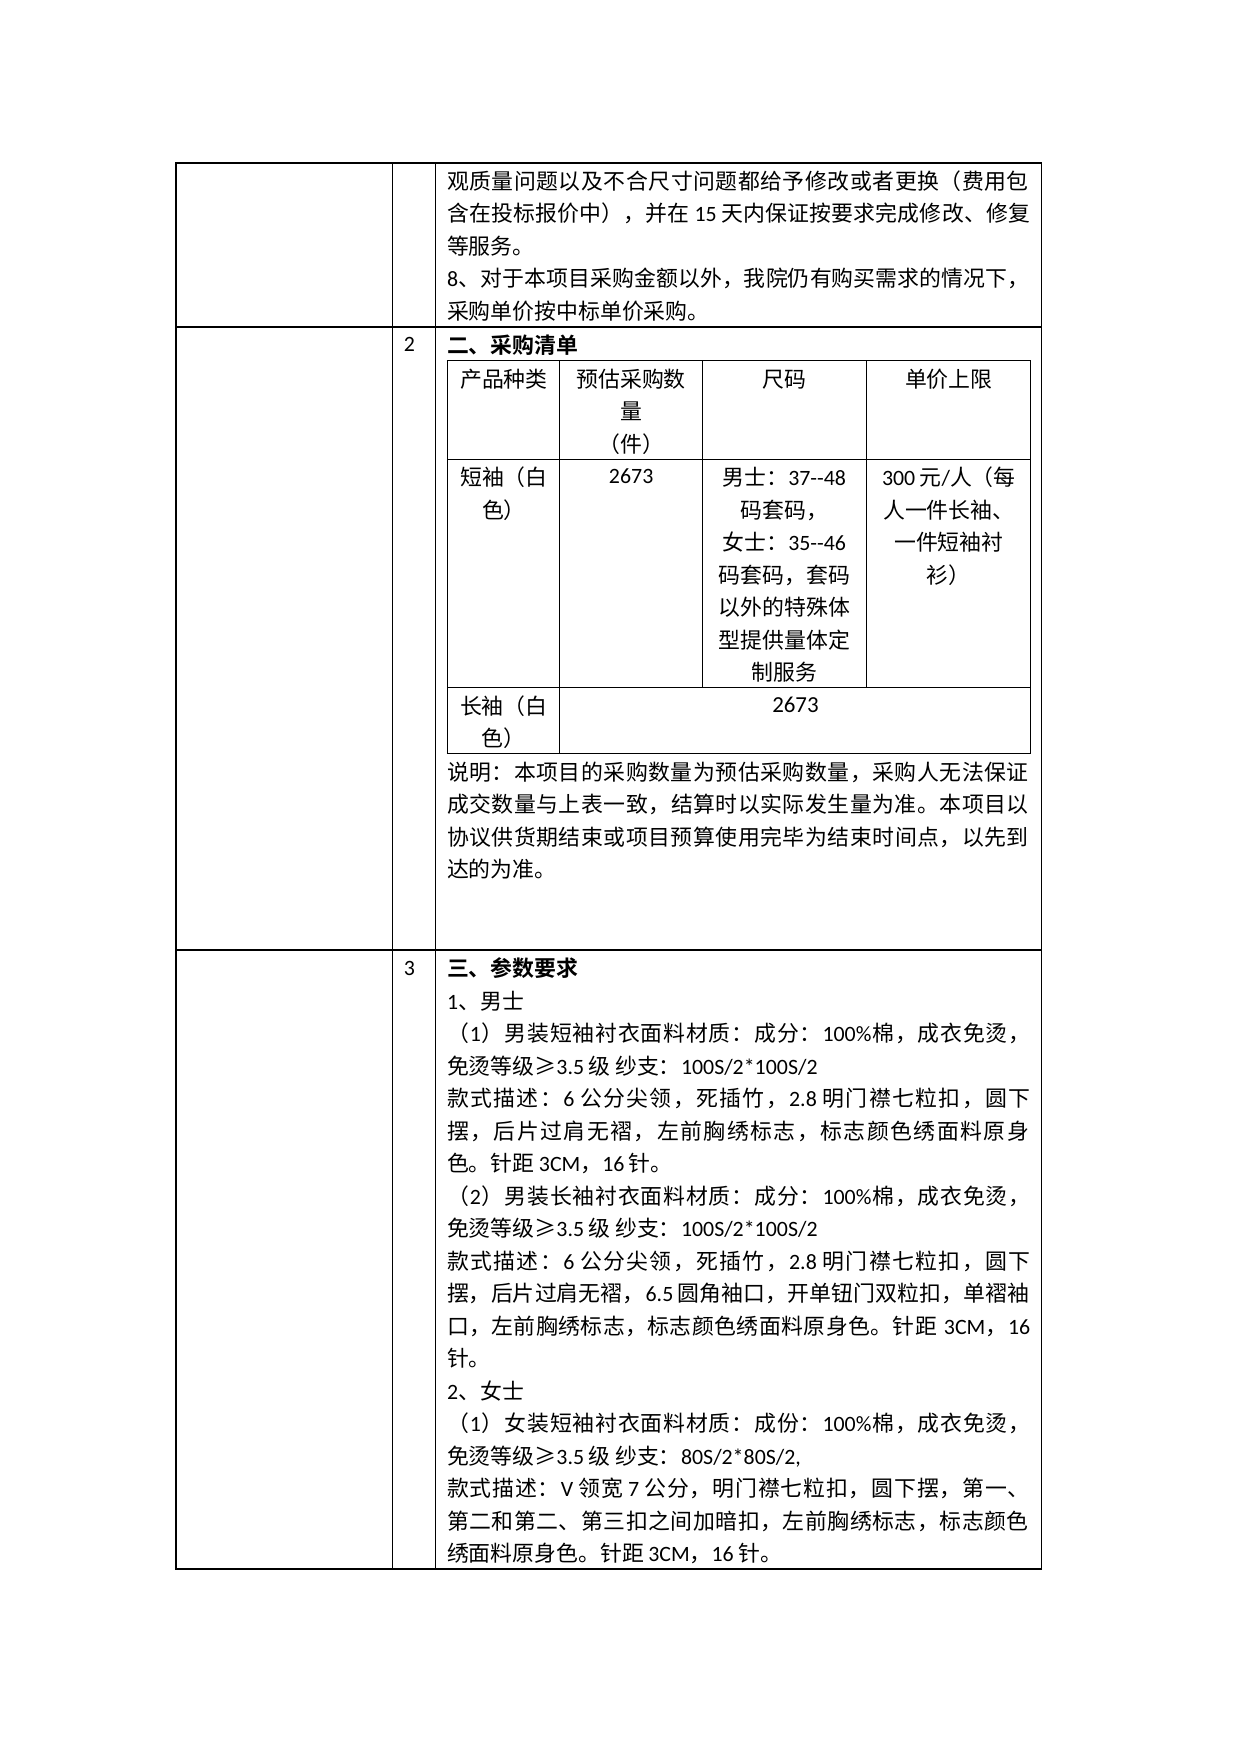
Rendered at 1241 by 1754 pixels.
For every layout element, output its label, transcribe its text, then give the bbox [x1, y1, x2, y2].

table_cell [177, 164, 392, 326]
table_cell 2 [393, 328, 435, 949]
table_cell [436, 951, 1041, 1568]
table_cell 3 [393, 951, 435, 1568]
table_cell 1 [393, 164, 435, 326]
table_cell [177, 328, 392, 949]
table_cell 二、采购清单 说明：本项目的采购数量为预估采购数量，采购人无法保证成交数量与上表一致，结算时以实际发生量为准。本项目以协议供货期结束或项目预算使用完毕为结束时间点，以先到达的为准。 [436, 328, 1041, 949]
table_cell [177, 951, 392, 1568]
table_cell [436, 164, 1041, 326]
